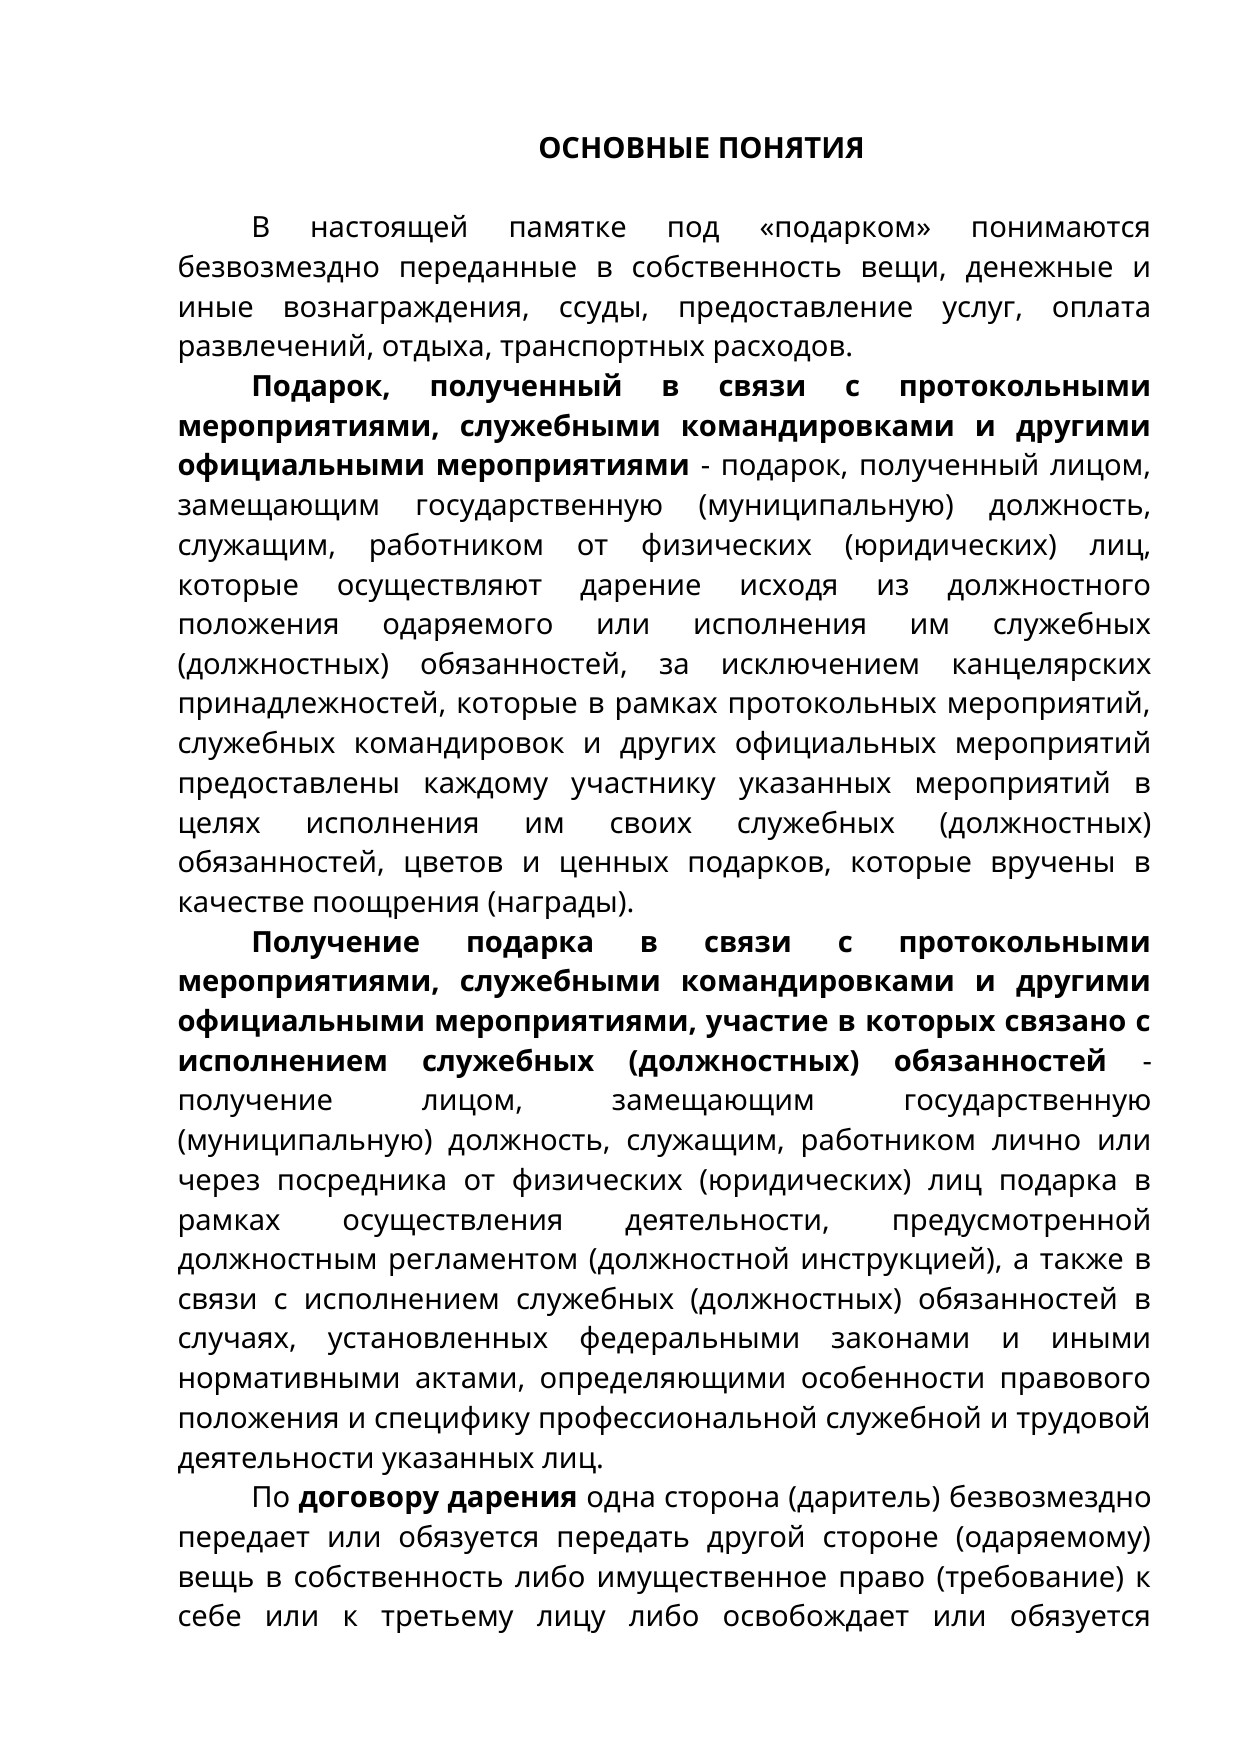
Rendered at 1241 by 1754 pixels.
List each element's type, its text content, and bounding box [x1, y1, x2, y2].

text Получение подарка в связи с протокольными мероприятиями, служебными командировками и другими официальными мероприятиями, участие в которых связано с исполнением служебных (должностных) обязанностей - получение лицом, замещающим государственную (муниципальную) должность, служащим, работником лично или через посредника от физических (юридических) лиц подарка в рамках осуществления деятельности, предусмотренной должностным регламентом (должностной инструкцией), а также в связи с исполнением служебных (должностных) обязанностей в случаях, установленных федеральными законами и иными нормативными актами, определяющими особенности правового положения и специфику профессиональной служебной и трудовой деятельности указанных лиц. [177, 921, 1152, 1477]
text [177, 1477, 1152, 1635]
text ОСНОВНЫЕ ПОНЯТИЯ [177, 127, 1152, 167]
text Подарок, полученный в связи с протокольными мероприятиями, служебными командировками и другими официальными мероприятиями - подарок, полученный лицом, замещающим государственную (муниципальную) должность, служащим, работником от физических (юридических) лиц, которые осуществляют дарение исходя из должностного положения одаряемого или исполнения им служебных (должностных) обязанностей, за исключением канцелярских принадлежностей, которые в рамках протокольных мероприятий, служебных командировок и других официальных мероприятий предоставлены каждому участнику указанных мероприятий в целях исполнения им своих служебных (должностных) обязанностей, цветов и ценных подарков, которые вручены в качестве поощрения (награды). [177, 365, 1152, 921]
text В настоящей памятке под «подарком» понимаются безвозмездно переданные в собственность вещи, денежные и иные вознаграждения, ссуды, предоставление услуг, оплата развлечений, отдыха, транспортных расходов. [177, 207, 1152, 365]
